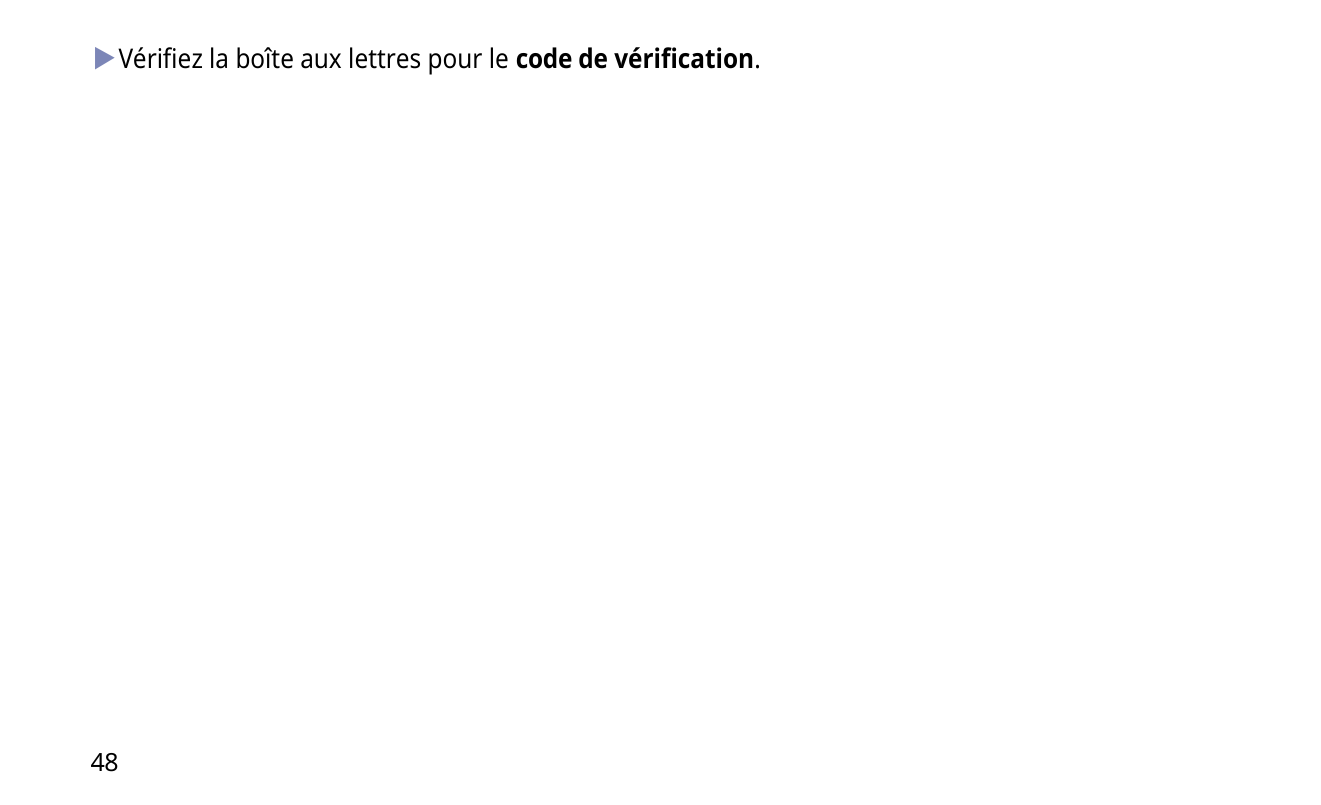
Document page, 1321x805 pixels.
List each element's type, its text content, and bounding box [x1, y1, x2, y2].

list Vérifiez la boîte aux lettres pour le code de vérification. [92, 39, 1258, 76]
